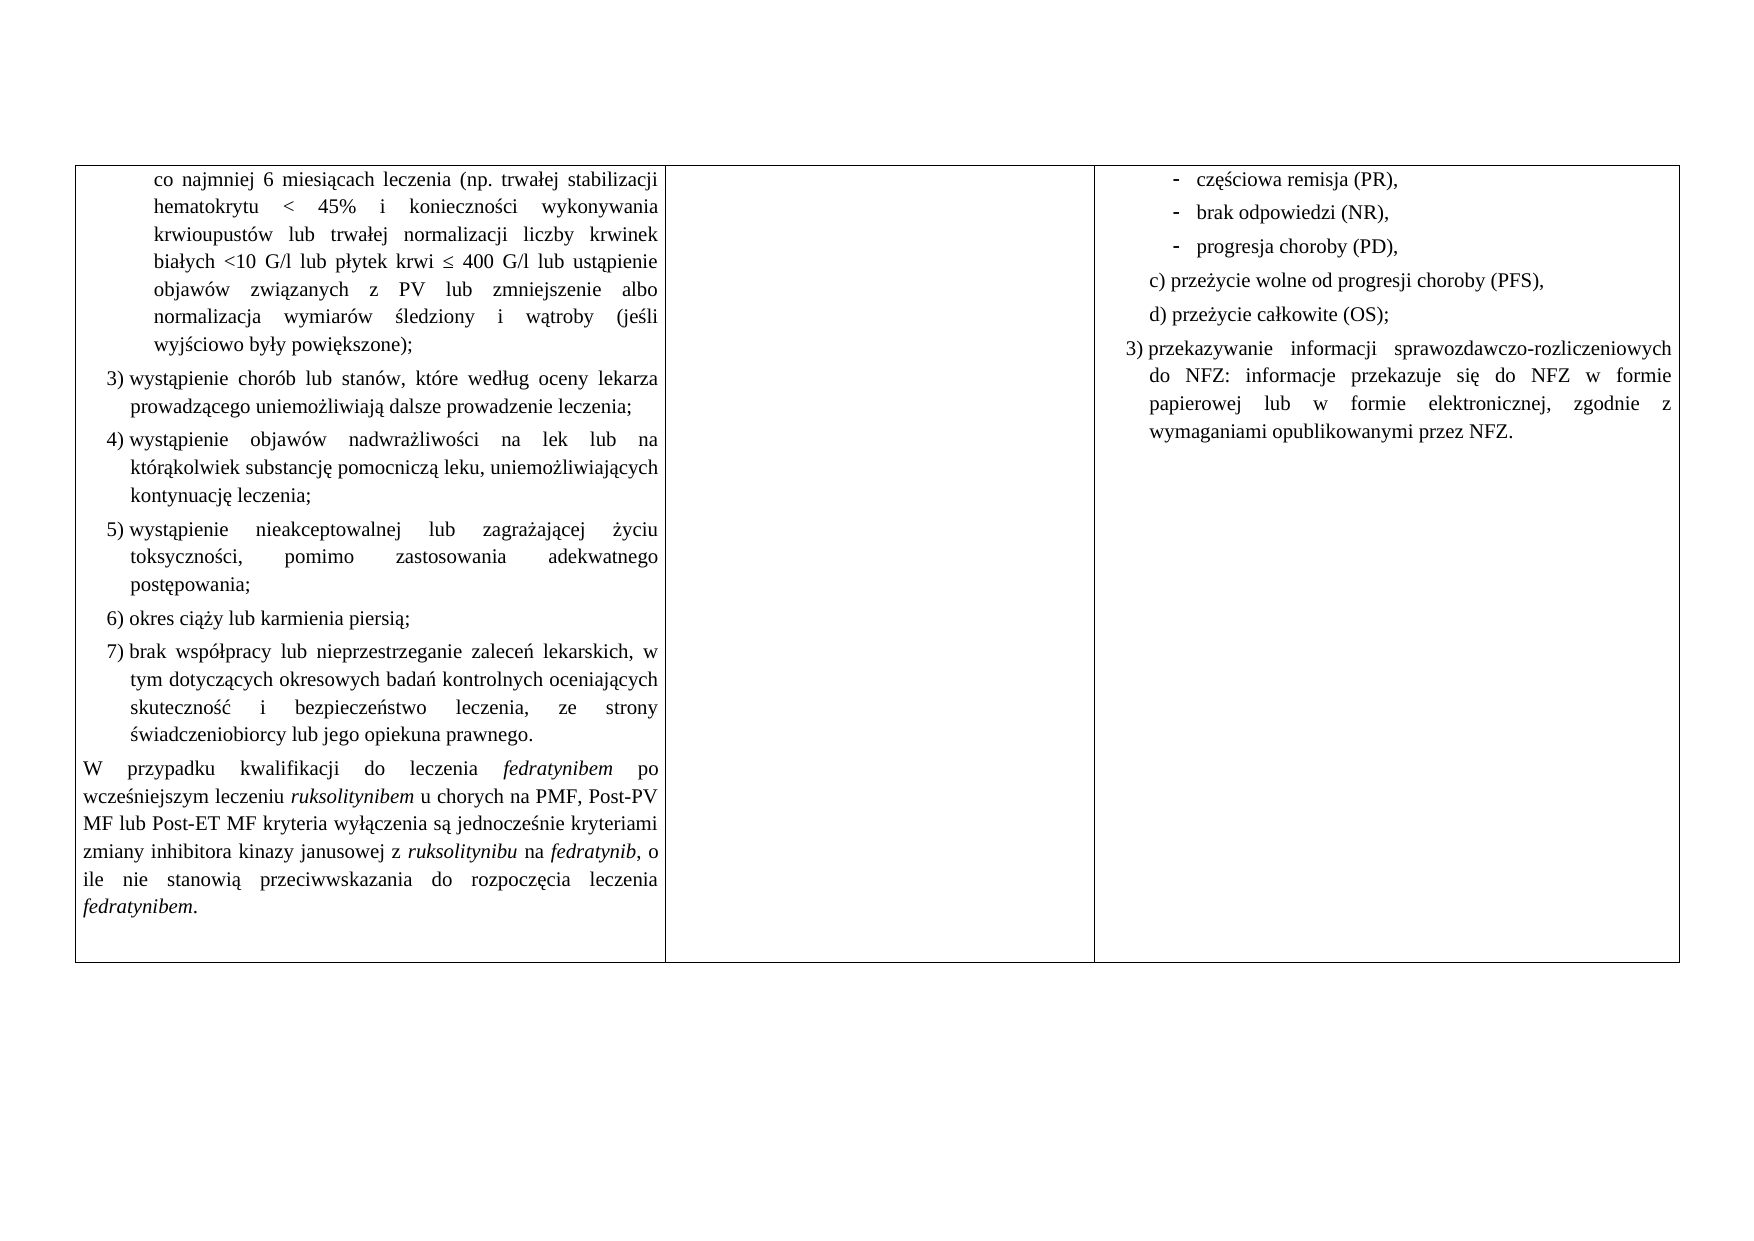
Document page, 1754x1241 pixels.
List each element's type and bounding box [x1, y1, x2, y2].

table_cell [1095, 166, 1679, 962]
table_cell [76, 166, 665, 962]
table_cell [666, 166, 1094, 962]
